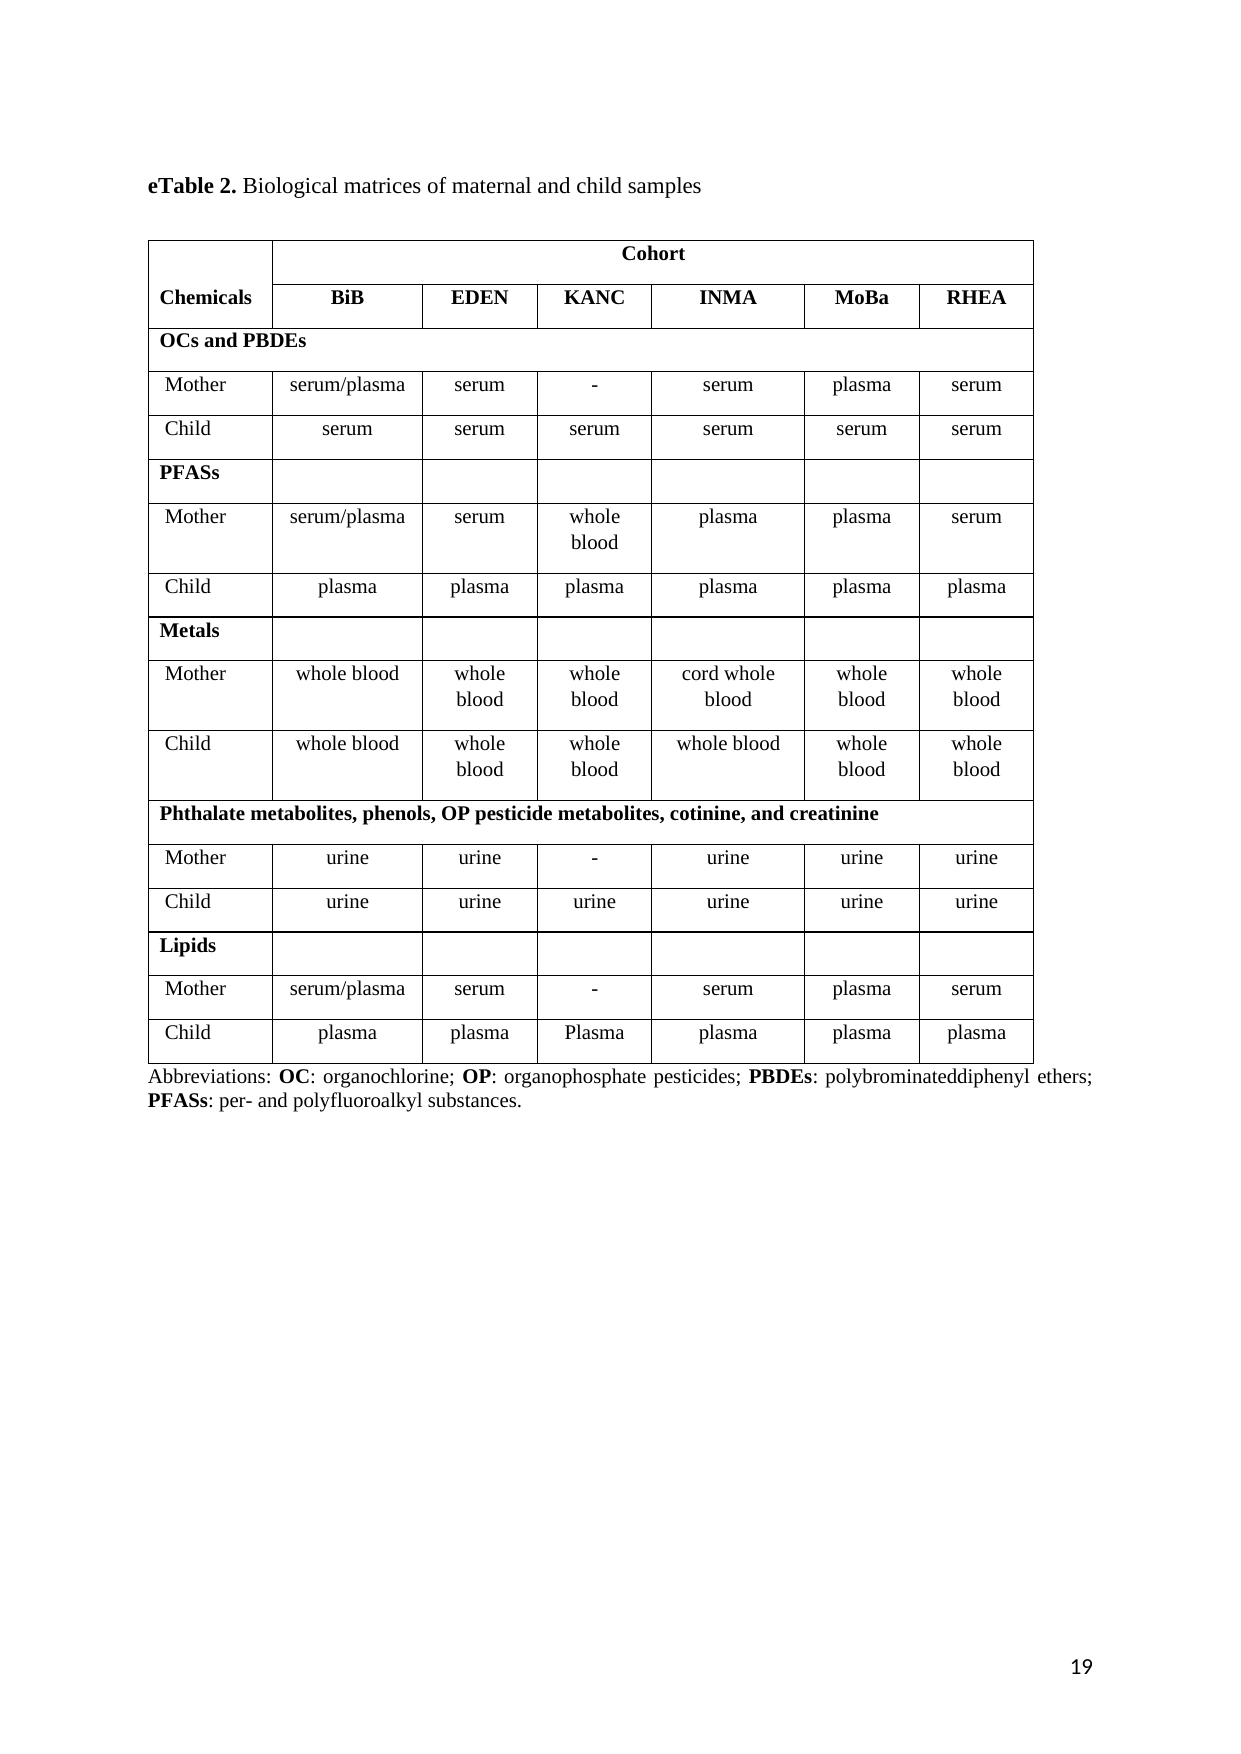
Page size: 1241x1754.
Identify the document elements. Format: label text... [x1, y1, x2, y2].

table_cell serum/plasma [273, 372, 422, 415]
table_cell OCs and PBDEs [149, 329, 1033, 371]
table_cell Mother [149, 976, 272, 1019]
table_cell plasma [805, 574, 919, 616]
table_cell [805, 618, 919, 660]
table_cell PFASs [149, 460, 272, 503]
table_cell urine [652, 845, 804, 888]
text Abbreviations: OC: organochlorine; OP: organophosphate pesticides; PBDEs: polybrominateddiphenyl ethers; PFASs: per- and polyfluoroalkyl substances. [148, 1064, 1093, 1112]
table_cell plasma [423, 574, 537, 616]
table_cell serum [538, 416, 651, 459]
table_cell Plasma [538, 1020, 651, 1063]
table_cell plasma [652, 504, 804, 573]
table_cell serum [423, 504, 537, 573]
table_cell whole blood [805, 661, 919, 730]
table_header Cohort [273, 241, 1033, 283]
table_cell urine [423, 845, 537, 888]
table_cell Child [149, 416, 272, 459]
table_cell [538, 933, 651, 975]
table_cell [423, 933, 537, 975]
table_header Chemicals [149, 241, 272, 327]
table_cell whole blood [423, 661, 537, 730]
table_cell Child [149, 574, 272, 616]
table_cell Child [149, 1020, 272, 1063]
table_cell whole blood [538, 504, 651, 573]
table_cell serum/plasma [273, 504, 422, 573]
table_cell [273, 618, 422, 660]
table_cell plasma [805, 976, 919, 1019]
table_cell - [538, 372, 651, 415]
table_cell serum [920, 976, 1033, 1019]
table_cell [920, 460, 1033, 503]
table_cell cord whole blood [652, 661, 804, 730]
table_cell INMA [652, 285, 804, 327]
table_cell plasma [273, 1020, 422, 1063]
table_cell serum [652, 416, 804, 459]
table_cell urine [920, 889, 1033, 931]
table_cell serum/plasma [273, 976, 422, 1019]
table_cell [652, 618, 804, 660]
table_cell EDEN [423, 285, 537, 327]
table_cell [805, 460, 919, 503]
table_cell plasma [920, 1020, 1033, 1063]
table_cell plasma [652, 1020, 804, 1063]
table_cell serum [920, 416, 1033, 459]
table_cell serum [423, 976, 537, 1019]
table_cell [805, 933, 919, 975]
table_cell plasma [805, 504, 919, 573]
table_cell MoBa [805, 285, 919, 327]
table_cell Child [149, 889, 272, 931]
table_cell - [538, 976, 651, 1019]
table_cell whole blood [423, 731, 537, 800]
table_cell plasma [423, 1020, 537, 1063]
table_cell plasma [805, 372, 919, 415]
table_cell Lipids [149, 933, 272, 975]
table_cell - [538, 845, 651, 888]
subtitle eTable 2. Biological matrices of maternal and child samples [148, 173, 1093, 199]
table_cell serum [920, 372, 1033, 415]
table_cell Mother [149, 661, 272, 730]
table_cell urine [652, 889, 804, 931]
table_cell serum [423, 416, 537, 459]
table_cell urine [273, 889, 422, 931]
table_cell urine [538, 889, 651, 931]
table_cell Mother [149, 845, 272, 888]
table_cell whole blood [273, 731, 422, 800]
table_cell KANC [538, 285, 651, 327]
table_cell Child [149, 731, 272, 800]
table_cell urine [273, 845, 422, 888]
table_cell serum [652, 372, 804, 415]
table_cell plasma [805, 1020, 919, 1063]
table_cell [538, 618, 651, 660]
table_cell BiB [273, 285, 422, 327]
table_cell plasma [538, 574, 651, 616]
table_cell [920, 618, 1033, 660]
table_cell whole blood [538, 731, 651, 800]
table_cell serum [652, 976, 804, 1019]
table_cell Metals [149, 618, 272, 660]
table_cell plasma [920, 574, 1033, 616]
table_cell whole blood [538, 661, 651, 730]
table_cell [273, 933, 422, 975]
table_cell urine [920, 845, 1033, 888]
table_cell plasma [652, 574, 804, 616]
table_cell Mother [149, 504, 272, 573]
table_cell whole blood [805, 731, 919, 800]
table_cell whole blood [273, 661, 422, 730]
table_cell serum [805, 416, 919, 459]
table_cell serum [423, 372, 537, 415]
table_cell [652, 933, 804, 975]
table_cell urine [805, 845, 919, 888]
table_cell [273, 460, 422, 503]
table_cell urine [423, 889, 537, 931]
table_cell Phthalate metabolites, phenols, OP pesticide metabolites, cotinine, and creatinine [149, 801, 1033, 844]
table_cell plasma [273, 574, 422, 616]
table_cell [920, 933, 1033, 975]
table_cell [423, 460, 537, 503]
table_cell whole blood [920, 661, 1033, 730]
table_cell [652, 460, 804, 503]
table_cell serum [920, 504, 1033, 573]
table_cell serum [273, 416, 422, 459]
table_cell [538, 460, 651, 503]
table_cell RHEA [920, 285, 1033, 327]
table_cell whole blood [652, 731, 804, 800]
table_cell Mother [149, 372, 272, 415]
table_cell whole blood [920, 731, 1033, 800]
table_cell [423, 618, 537, 660]
table_cell urine [805, 889, 919, 931]
